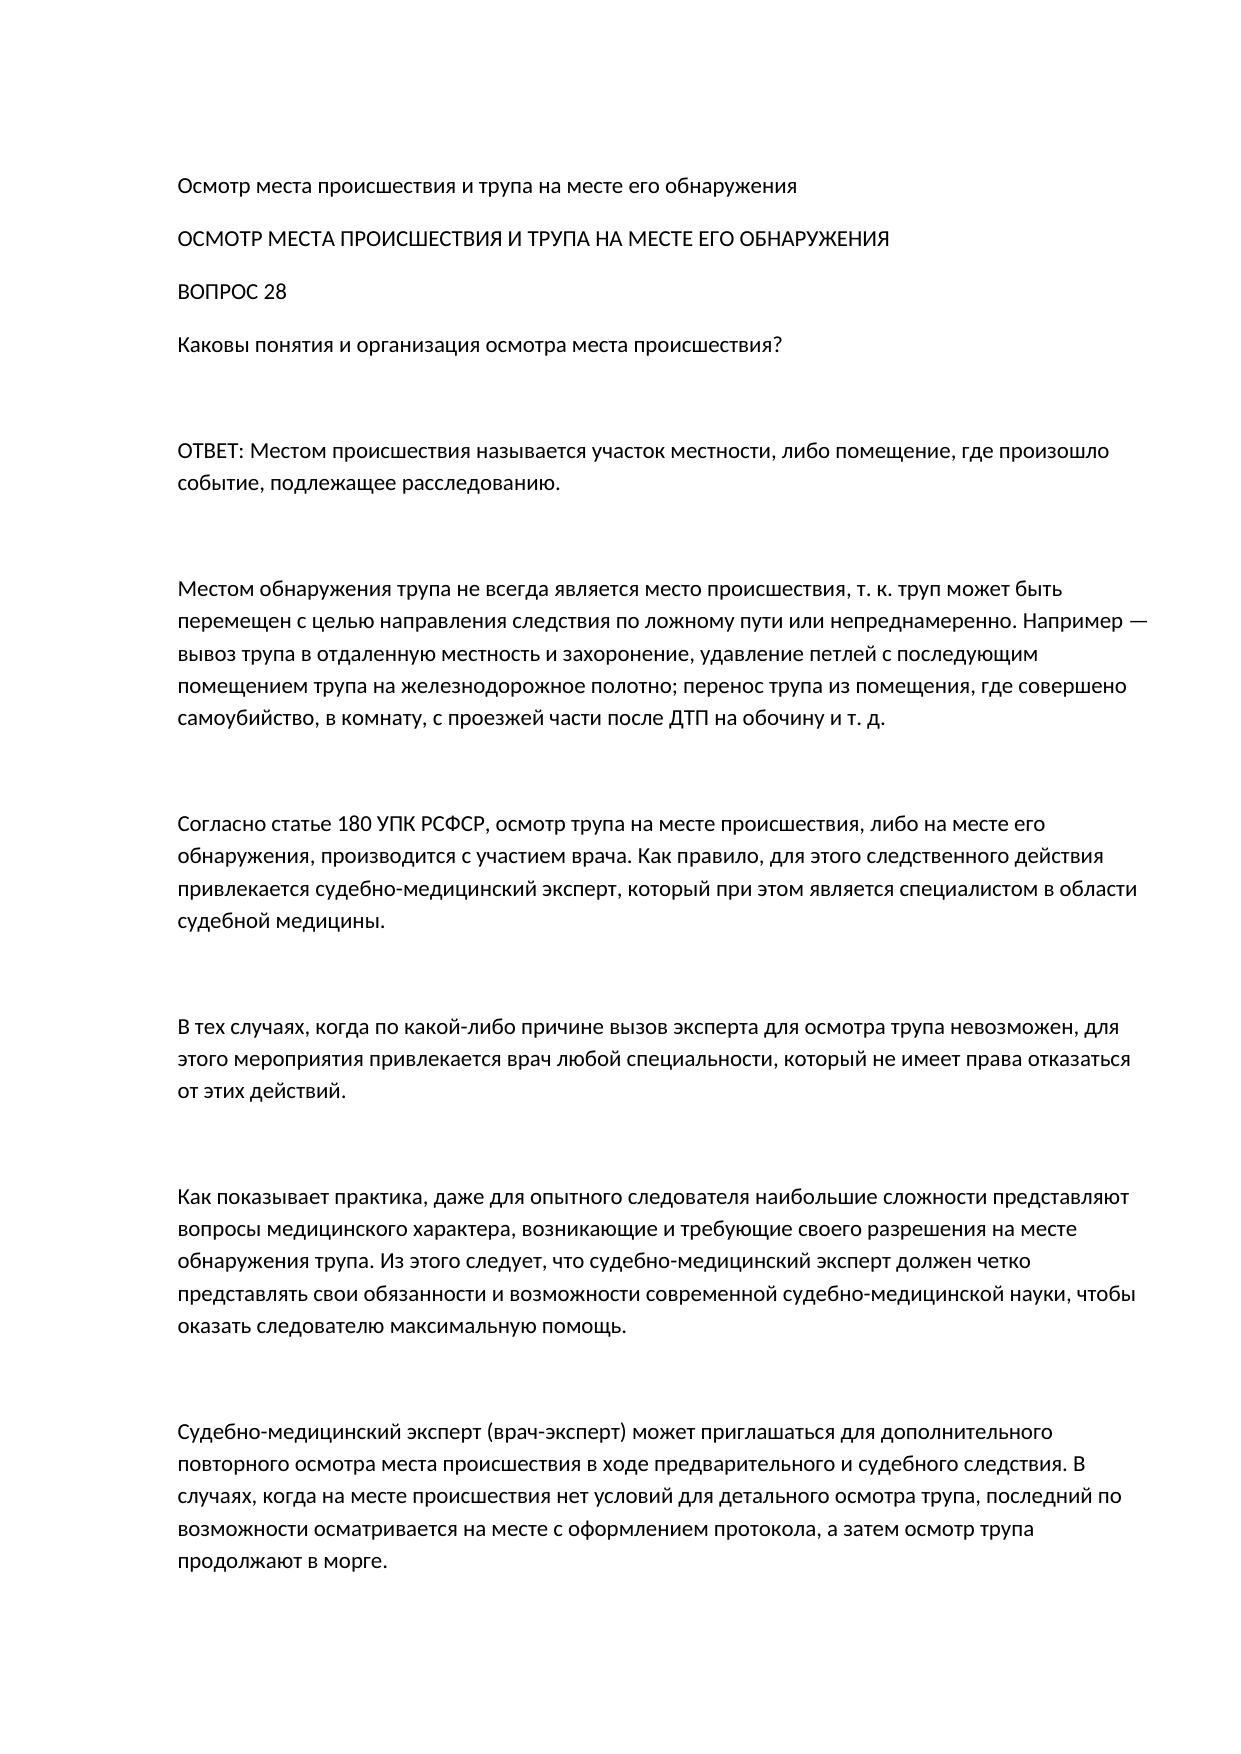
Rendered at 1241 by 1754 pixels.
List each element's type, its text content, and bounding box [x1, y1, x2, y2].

text Осмотр места происшествия и трупа на месте его обнаружения [177, 171, 1152, 199]
text ВОПРОС 28 [177, 277, 1152, 305]
text Каковы понятия и организация осмотра места происшествия? [177, 330, 1152, 358]
text ОТВЕТ: Местом происшествия называется участок местности, либо помещение, где произошло событие, подлежащее расследованию. [177, 436, 1152, 496]
text Согласно статье 180 УПК РСФСР, осмотр трупа на месте происшествия, либо на месте его обнаружения, производится с участием врача. Как правило, для этого следственного действия привлекается судебно-медицинский эксперт, который при этом является специалистом в области судебной медицины. [177, 809, 1152, 934]
text Местом обнаружения трупа не всегда является место происшествия, т. к. труп может быть перемещен с целью направления следствия по ложному пути или непреднамеренно. Например — вывоз трупа в отдаленную местность и захоронение, удавление петлей с последующим помещением трупа на железнодорожное полотно; перенос трупа из помещения, где совершено самоубийство, в комнату, с проезжей части после ДТП на обочину и т. д. [177, 574, 1152, 731]
text Как показывает практика, даже для опытного следователя наибольшие сложности представляют вопросы медицинского характера, возникающие и требующие своего разрешения на месте обнаружения трупа. Из этого следует, что судебно-медицинский эксперт должен четко представлять свои обязанности и возможности современной судебно-медицинской науки, чтобы оказать следователю максимальную помощь. [177, 1182, 1152, 1339]
text Судебно-медицинский эксперт (врач-эксперт) может приглашаться для дополнительного повторного осмотра места происшествия в ходе предварительного и судебного следствия. В случаях, когда на месте происшествия нет условий для детального осмотра трупа, последний по возможности осматривается на месте с оформлением протокола, а затем осмотр трупа продолжают в морге. [177, 1417, 1152, 1574]
text В тех случаях, когда по какой-либо причине вызов эксперта для осмотра трупа невозможен, для этого мероприятия привлекается врач любой специальности, который не имеет права отказаться от этих действий. [177, 1012, 1152, 1104]
text ОСМОТР МЕСТА ПРОИСШЕСТВИЯ И ТРУПА НА МЕСТЕ ЕГО ОБНАРУЖЕНИЯ [177, 224, 1152, 252]
